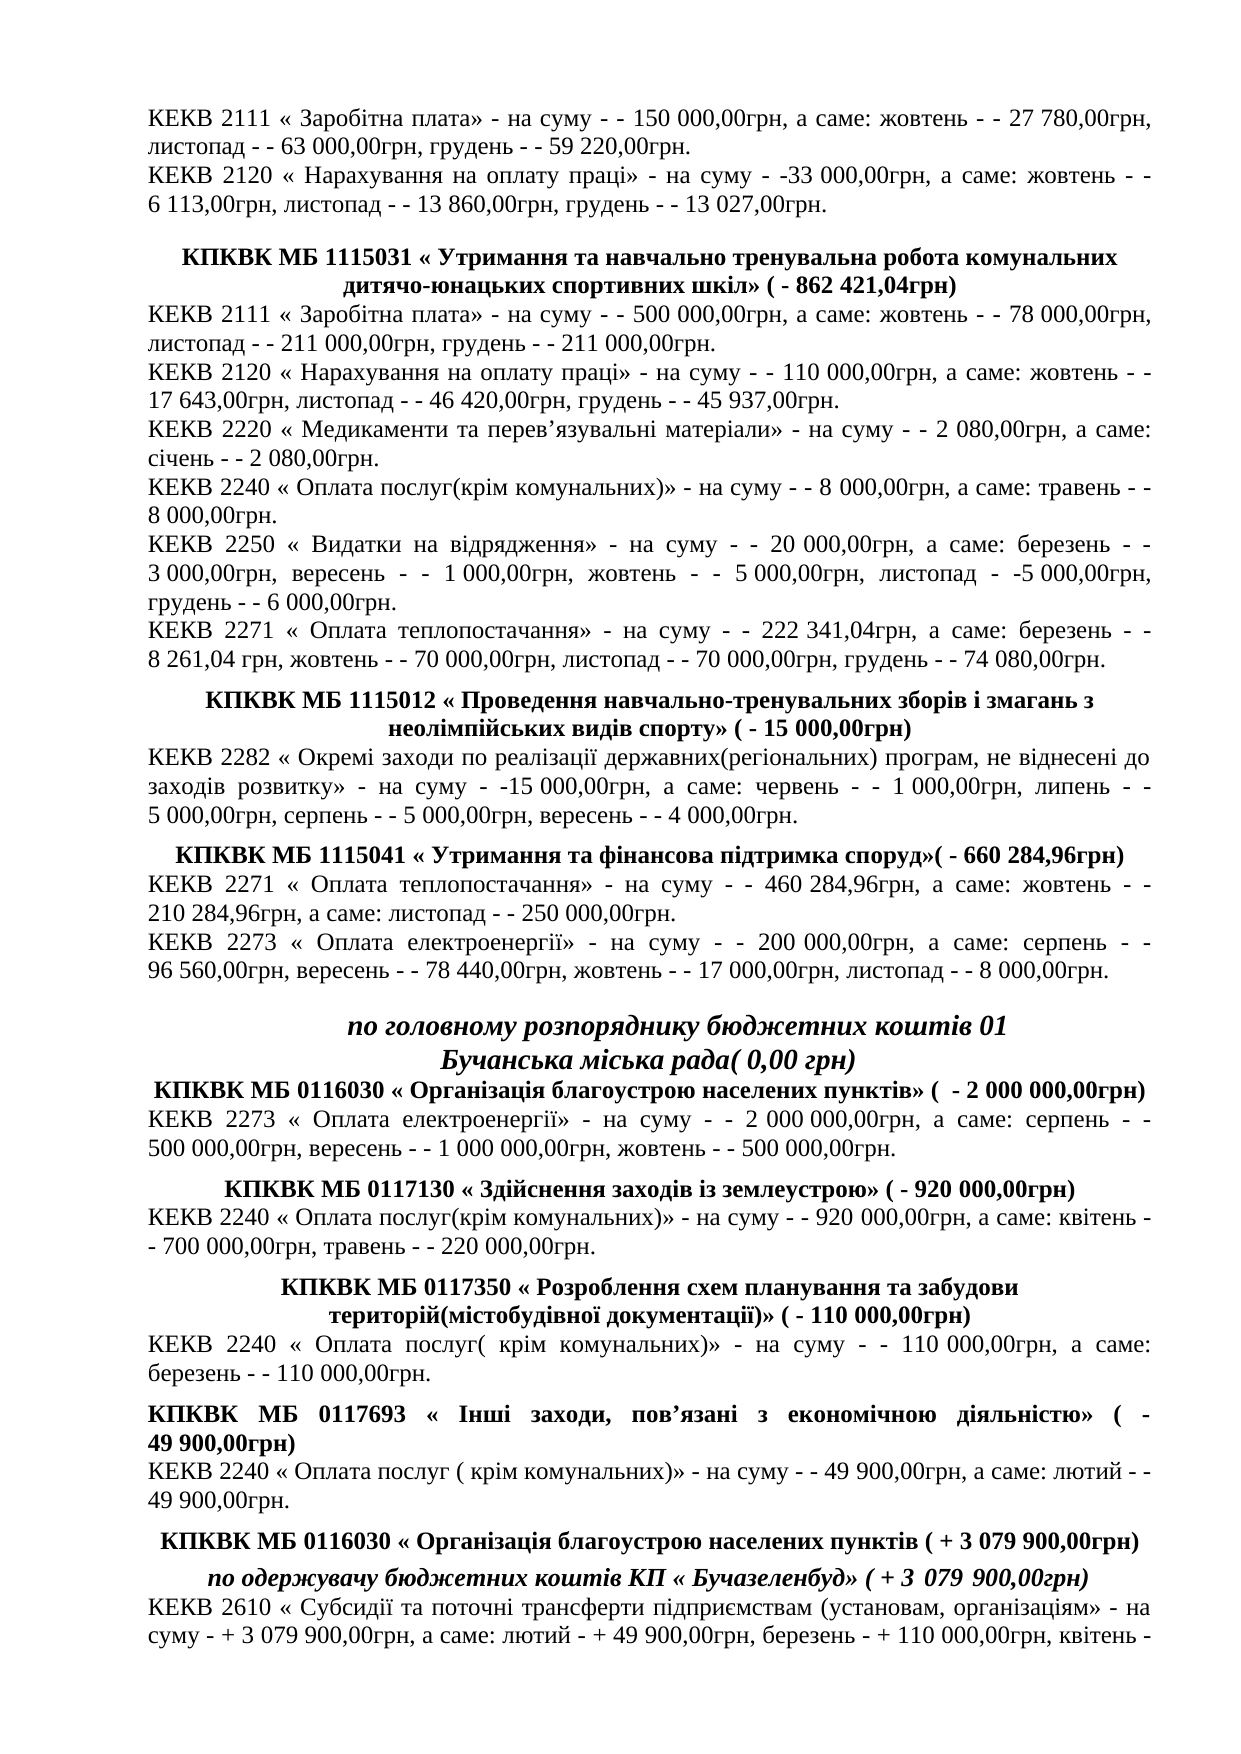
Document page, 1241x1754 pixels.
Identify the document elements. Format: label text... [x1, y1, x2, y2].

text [148, 1592, 1152, 1649]
text КПКВК МБ 1115041 « Утримання та фінансова підтримка споруд»( - 660 284,96грн) [148, 841, 1152, 869]
text КЕКВ 2240 « Оплата послуг ( крім комунальних)» - на суму - - 49 900,00грн, а саме: лютий - - 49 900,00грн. [148, 1456, 1152, 1514]
text КЕКВ 2282 « Окремі заходи по реалізації державних(регіональних) програм, не віднесені до заходів розвитку» - на суму - -15 000,00грн, а саме: червень - - 1 000,00грн, липень - - 5 000,00грн, серпень - - 5 000,00грн, вересень - - 4 000,00грн. [148, 742, 1152, 828]
text КЕКВ 2273 « Оплата електроенергії» - на суму - - 2 000 000,00грн, а саме: серпень - - 500 000,00грн, вересень - - 1 000 000,00грн, жовтень - - 500 000,00грн. [148, 1104, 1152, 1162]
text КЕКВ 2250 « Видатки на відрядження» - на суму - - 20 000,00грн, а саме: березень - - 3 000,00грн, вересень - - 1 000,00грн, жовтень - - 5 000,00грн, листопад - -5 000,00грн, грудень - - 6 000,00грн. [148, 529, 1152, 615]
text КПКВК МБ 1115031 « Утримання та навчально тренувальна робота комунальних дитячо-юнацьких спортивних шкіл» ( - 862 421,04грн) [148, 242, 1152, 299]
text КЕКВ 2111 « Заробітна плата» - на суму - - 150 000,00грн, а саме: жовтень - - 27 780,00грн, листопад - - 63 000,00грн, грудень - - 59 220,00грн. [148, 103, 1152, 160]
text Бучанська міська рада( 0,00 грн) [148, 1042, 1152, 1075]
text КЕКВ 2111 « Заробітна плата» - на суму - - 500 000,00грн, а саме: жовтень - - 78 000,00грн, листопад - - 211 000,00грн, грудень - - 211 000,00грн. [148, 299, 1152, 357]
text по головному розпоряднику бюджетних коштів 01 [148, 1008, 1152, 1042]
text КПКВК МБ 0117130 « Здійснення заходів із землеустрою» ( - 920 000,00грн) [148, 1174, 1152, 1202]
text КПКВК МБ 1115012 « Проведення навчально-тренувальних зборів і змагань з неолімпійських видів спорту» ( - 15 000,00грн) [148, 685, 1152, 742]
text КПКВК МБ 0117350 « Розроблення схем планування та забудови територій(містобудівної документації)» ( - 110 000,00грн) [148, 1272, 1152, 1329]
text КЕКВ 2271 « Оплата теплопостачання» - на суму - - 222 341,04грн, а саме: березень - - 8 261,04 грн, жовтень - - 70 000,00грн, листопад - - 70 000,00грн, грудень - - 74 080,00грн. [148, 615, 1152, 673]
text КПКВК МБ 0116030 « Організація благоустрою населених пунктів» ( - 2 000 000,00грн) [148, 1075, 1152, 1104]
text КПКВК МБ 0116030 « Організація благоустрою населених пунктів ( + 3 079 900,00грн) [148, 1526, 1152, 1554]
text КЕКВ 2120 « Нарахування на оплату праці» - на суму - -33 000,00грн, а саме: жовтень - - 6 113,00грн, листопад - - 13 860,00грн, грудень - - 13 027,00грн. [148, 160, 1152, 218]
text КЕКВ 2273 « Оплата електроенергії» - на суму - - 200 000,00грн, а саме: серпень - - 96 560,00грн, вересень - - 78 440,00грн, жовтень - - 17 000,00грн, листопад - - 8 000,00грн. [148, 927, 1152, 984]
text КЕКВ 2271 « Оплата теплопостачання» - на суму - - 460 284,96грн, а саме: жовтень - - 210 284,96грн, а саме: листопад - - 250 000,00грн. [148, 869, 1152, 927]
text по одержувачу бюджетних коштів КП « Бучазеленбуд» ( + 3 079 900,00грн) [148, 1562, 1152, 1592]
text КЕКВ 2240 « Оплата послуг( крім комунальних)» - на суму - - 110 000,00грн, а саме: березень - - 110 000,00грн. [148, 1329, 1152, 1387]
text КЕКВ 2240 « Оплата послуг(крім комунальних)» - на суму - - 8 000,00грн, а саме: травень - - 8 000,00грн. [148, 472, 1152, 529]
text КЕКВ 2120 « Нарахування на оплату праці» - на суму - - 110 000,00грн, а саме: жовтень - - 17 643,00грн, листопад - - 46 420,00грн, грудень - - 45 937,00грн. [148, 357, 1152, 414]
text КЕКВ 2240 « Оплата послуг(крім комунальних)» - на суму - - 920 000,00грн, а саме: квітень - - 700 000,00грн, травень - - 220 000,00грн. [148, 1202, 1152, 1260]
text КЕКВ 2220 « Медикаменти та перев’язувальні матеріали» - на суму - - 2 080,00грн, а саме: січень - - 2 080,00грн. [148, 414, 1152, 472]
text КПКВК МБ 0117693 « Інші заходи, пов’язані з економічною діяльністю» ( - 49 900,00грн) [148, 1399, 1152, 1456]
